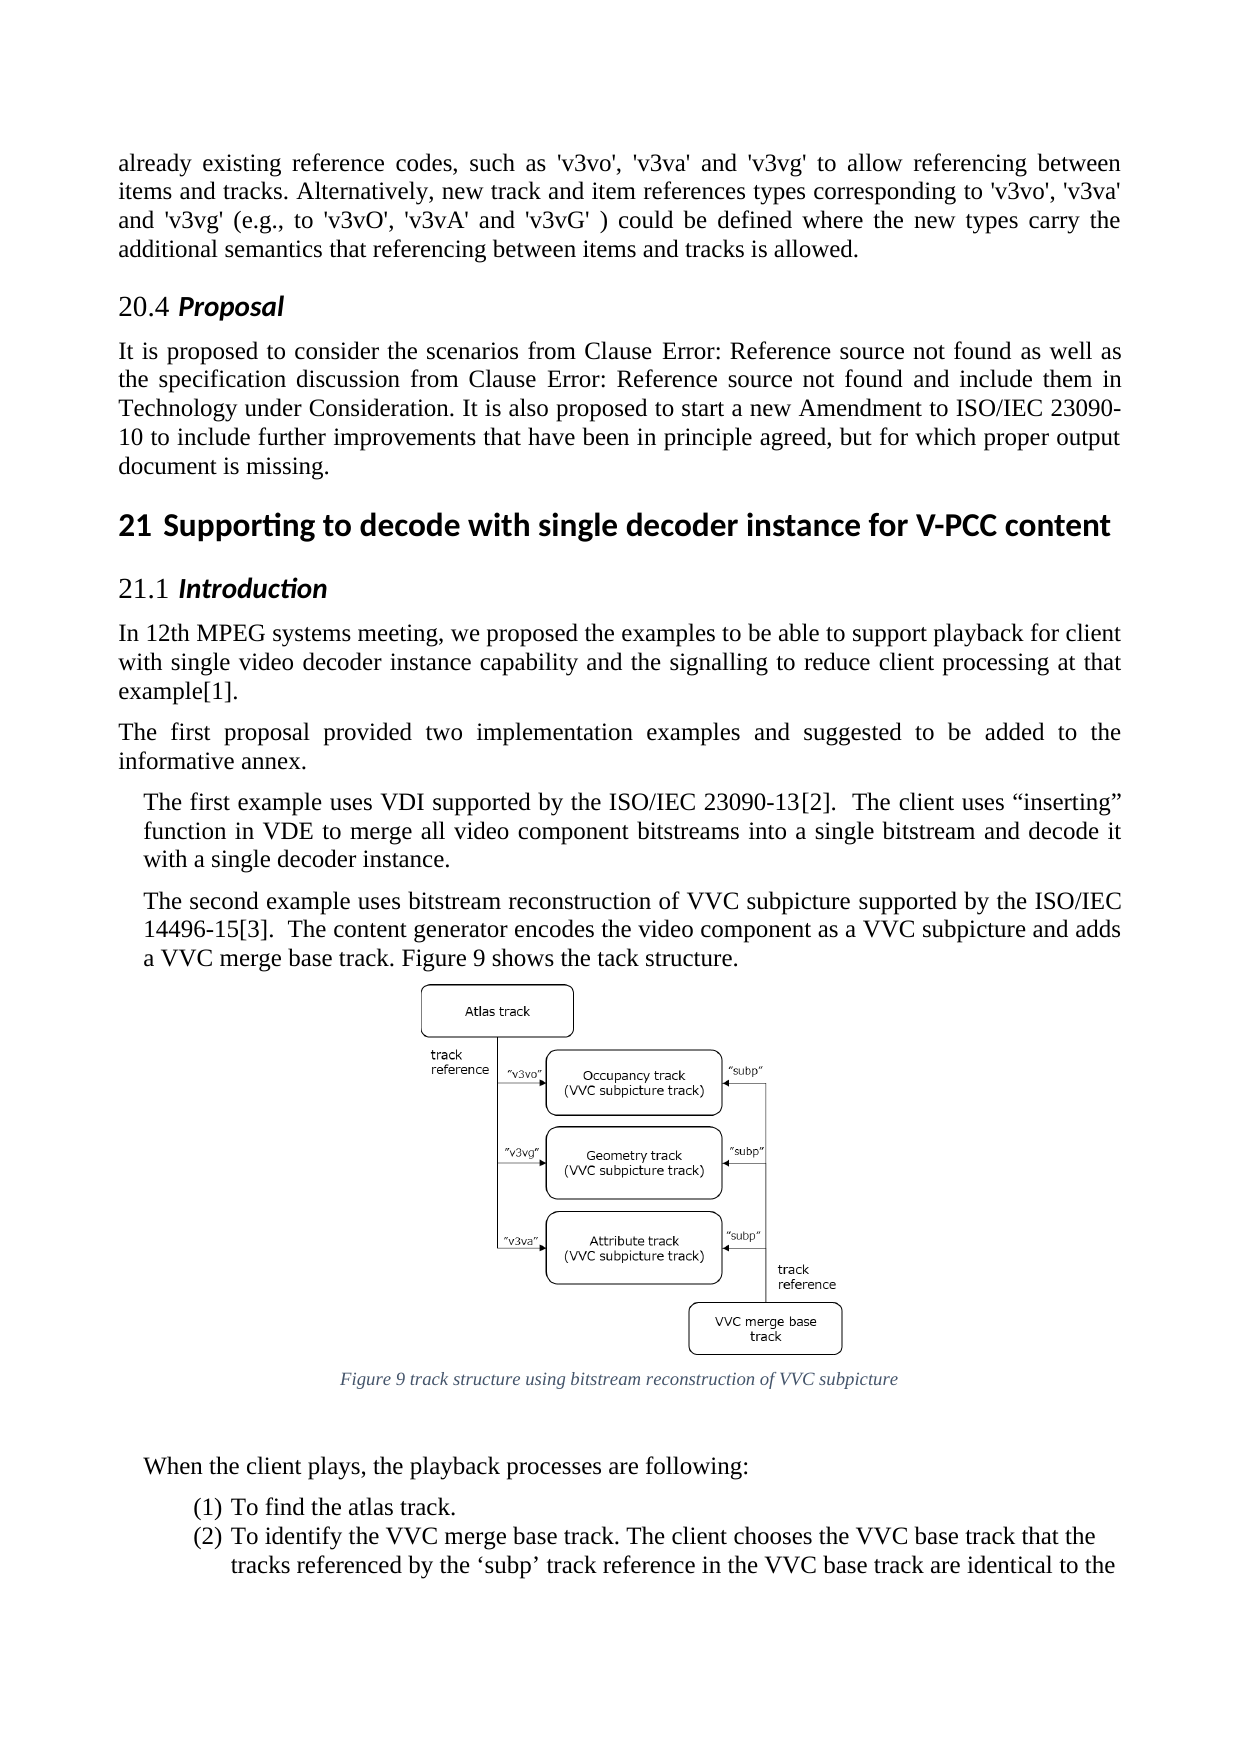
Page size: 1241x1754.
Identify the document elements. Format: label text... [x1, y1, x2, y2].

text In 12th MPEG systems meeting, we proposed the examples to be able to support playback for client with single video decoder instance capability and the signalling to reduce client processing at that example[1]. [118, 618, 1122, 704]
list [193, 1521, 1122, 1578]
text The first example uses VDI supported by the ISO/IEC 23090-13[2]. The client uses “inserting” function in VDE to merge all video component bitstreams into a single bitstream and decode it with a single decoder instance. [143, 787, 1122, 873]
text When the client plays, the playback processes are following: [143, 1451, 1122, 1480]
list To find the atlas track. [193, 1492, 1122, 1521]
text The first proposal provided two implementation examples and suggested to be added to the informative annex. [118, 717, 1122, 774]
subtitle Supporting to decode with single decoder instance for V-PCC content [118, 504, 1122, 545]
subtitle Introduction [118, 570, 1122, 606]
subtitle Proposal [118, 288, 1122, 323]
picture [421, 984, 845, 1355]
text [118, 148, 1122, 263]
